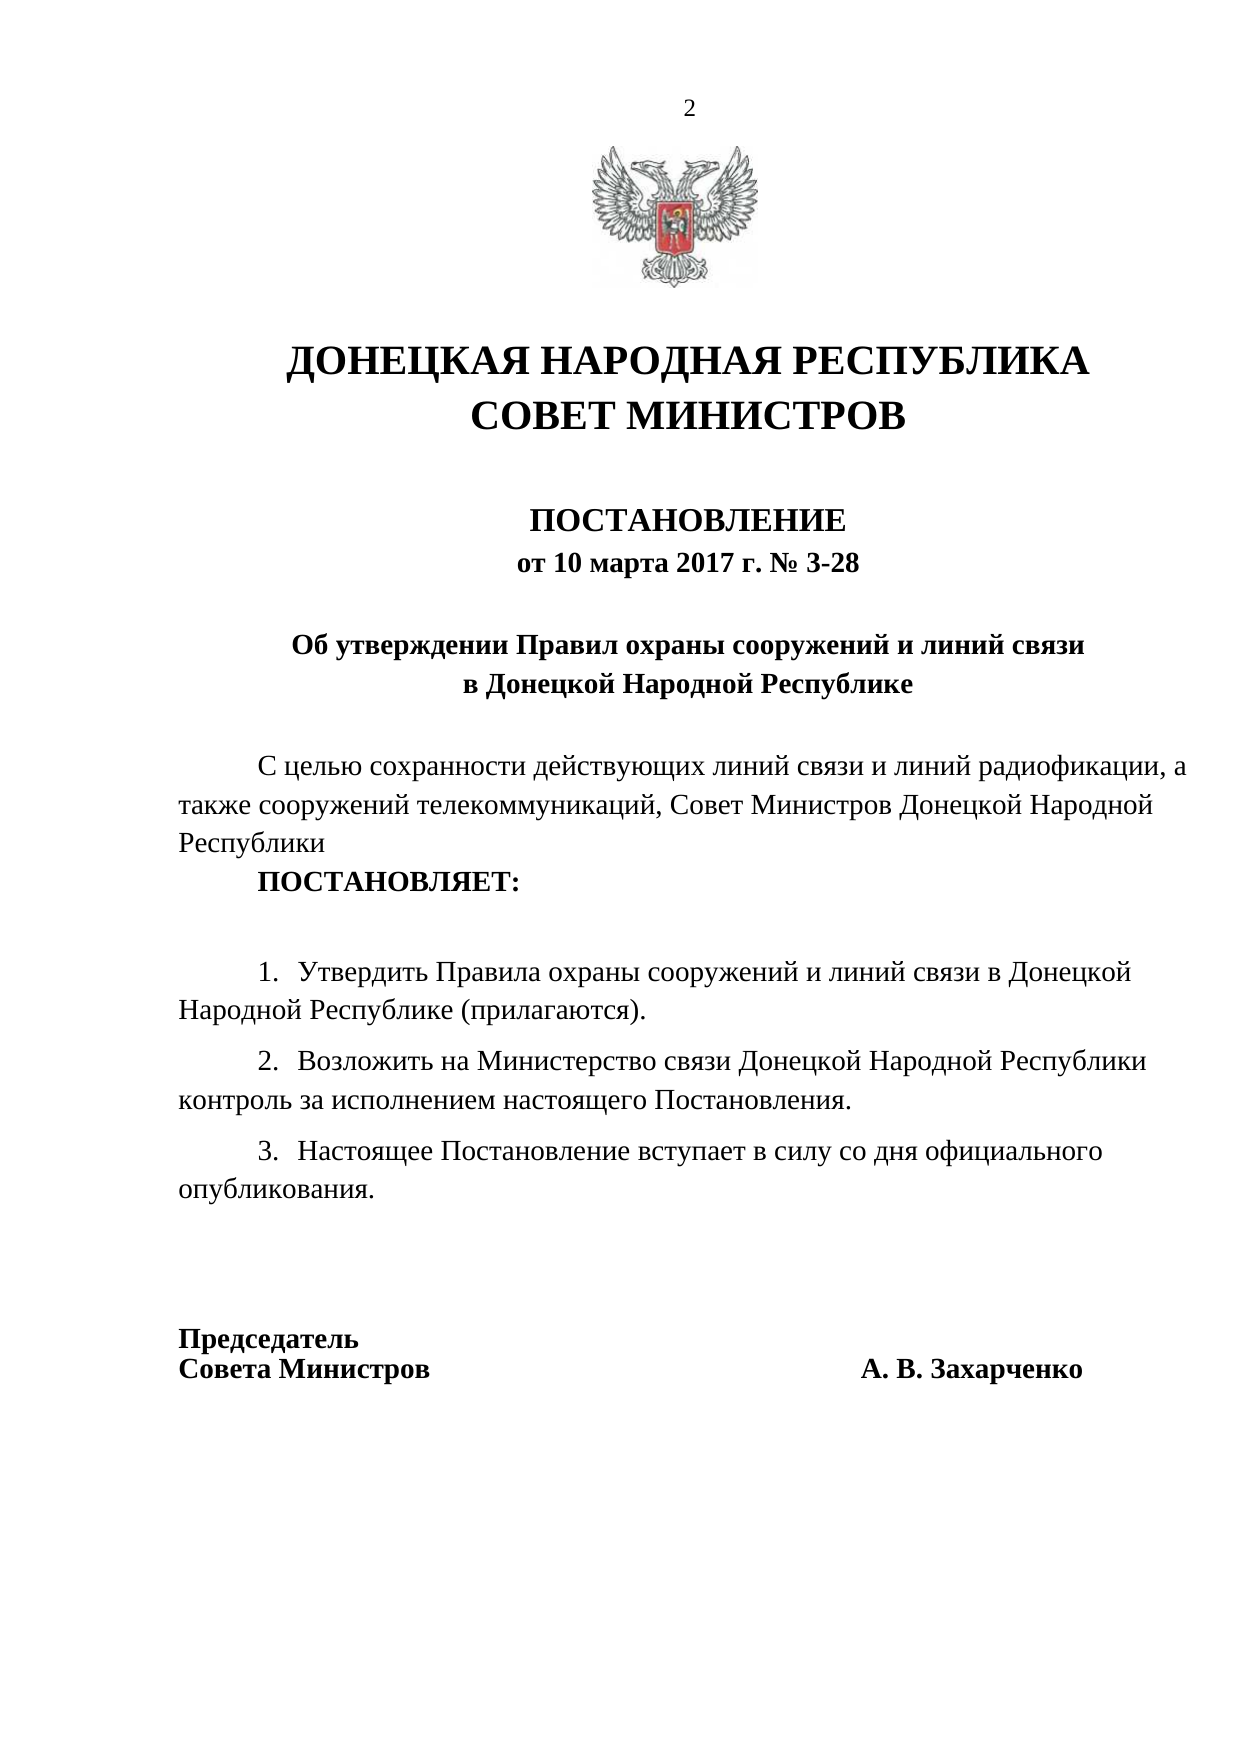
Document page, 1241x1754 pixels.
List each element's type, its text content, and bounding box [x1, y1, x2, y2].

list Возложить на Министерство связи Донецкой Народной Республики контроль за исполнением настоящего Постановления. [178, 1043, 1200, 1115]
list Утвердить Правила охраны сооружений и линий связи в Донецкой Народной Республике (прилагаются). [178, 954, 1200, 1026]
text ПОСТАНОВЛЕНИЕ [178, 501, 1198, 539]
text в Донецкой Народной Республике [178, 666, 1198, 699]
picture [592, 146, 758, 288]
text ПОСТАНОВЛЯЕТ: [178, 864, 1200, 898]
text С целью сохранности действующих линий связи и линий радиофикации, а также сооружений телекоммуникаций, Совет Министров Донецкой Народной Республики [178, 748, 1200, 859]
list Настоящее Постановление вступает в силу со дня официального опубликования. [178, 1133, 1200, 1205]
text от 10 марта 2017 г. № 3-28 [178, 545, 1198, 578]
text Об утверждении Правил охраны сооружений и линий связи [178, 627, 1198, 661]
text Председатель Совета Министров А. В. Захарченко [178, 1326, 1200, 1384]
text ДОНЕЦКАЯ НАРОДНАЯ РЕСПУБЛИКА [178, 335, 1198, 383]
text СОВЕТ МИНИСТРОВ [178, 390, 1198, 438]
